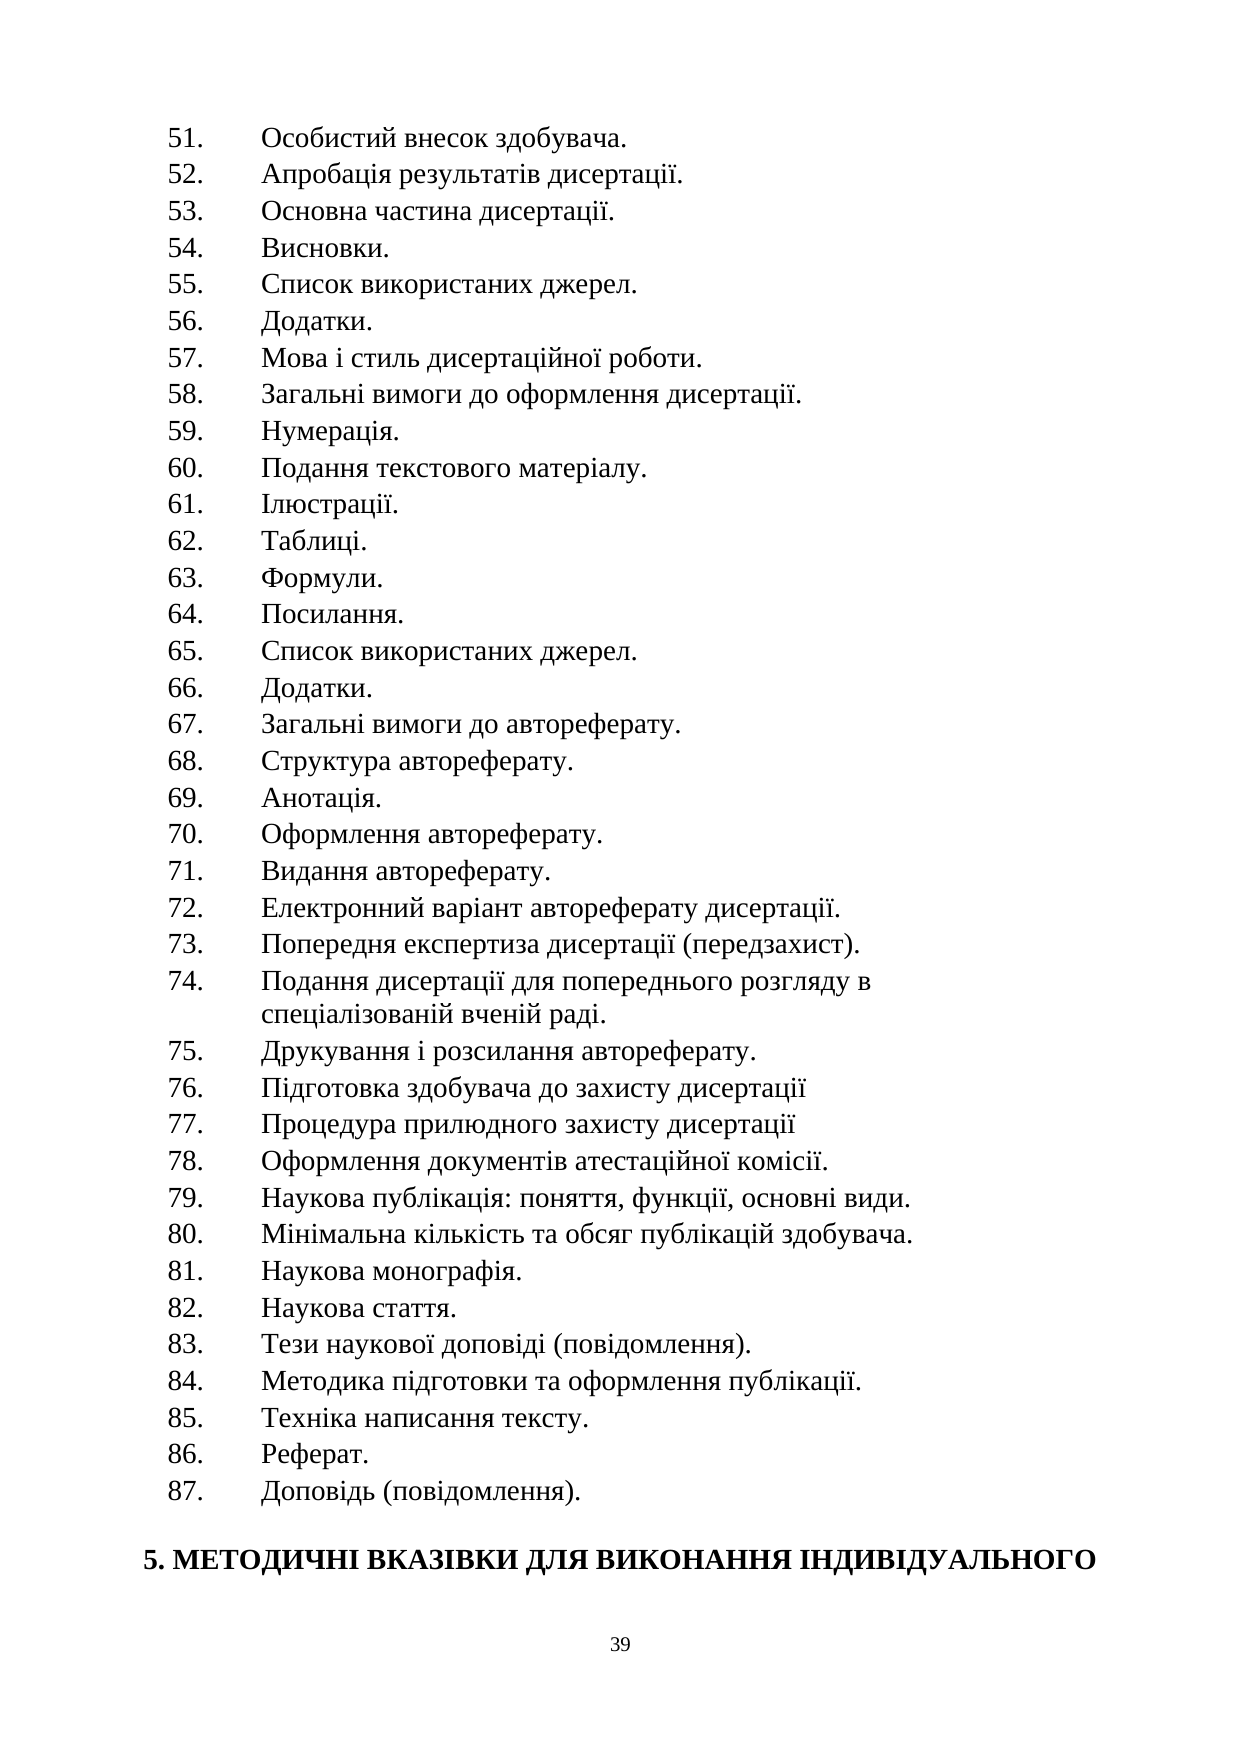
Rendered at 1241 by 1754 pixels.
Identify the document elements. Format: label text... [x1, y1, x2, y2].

table_cell 62. [166, 521, 259, 558]
table_cell Попередня експертиза дисертації (передзахист). [259, 925, 1069, 961]
table_cell 79. [166, 1178, 259, 1215]
table_cell 70. [166, 815, 259, 851]
table_cell 78. [166, 1142, 259, 1178]
table_cell Апробація результатів дисертації. [259, 155, 1069, 191]
table_cell Підготовка здобувача до захисту дисертації [259, 1068, 1069, 1105]
table_cell Ілюстрації. [259, 485, 1069, 521]
table_cell Мова і стиль дисертаційної роботи. [259, 338, 1069, 375]
table_cell Друкування і розсилання автореферату. [259, 1032, 1069, 1068]
table_cell 84. [166, 1362, 259, 1398]
table_cell Додатки. [259, 301, 1069, 338]
table_cell Основна частина дисертації. [259, 191, 1069, 228]
table_cell Техніка написання тексту. [259, 1398, 1069, 1435]
table_cell 63. [166, 558, 259, 595]
table_cell Оформлення автореферату. [259, 815, 1069, 851]
table_cell 54. [166, 228, 259, 265]
table_cell 80. [166, 1215, 259, 1252]
table_cell 60. [166, 448, 259, 485]
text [118, 1542, 1122, 1575]
table_cell Подання дисертації для попереднього розгляду в спеціалізованій вченій раді. [259, 961, 1069, 1032]
table_cell 85. [166, 1398, 259, 1435]
table_cell 58. [166, 375, 259, 411]
table_cell Доповідь (повідомлення). [259, 1472, 1069, 1508]
table_cell Структура автореферату. [259, 741, 1069, 778]
table_cell 53. [166, 191, 259, 228]
table_cell 74. [166, 961, 259, 1032]
table_cell 55. [166, 265, 259, 301]
table_cell Додатки. [259, 668, 1069, 705]
table_cell Список використаних джерел. [259, 631, 1069, 668]
table_cell Реферат. [259, 1435, 1069, 1472]
table_cell 73. [166, 925, 259, 961]
table_cell Наукова монографія. [259, 1252, 1069, 1288]
table_cell 72. [166, 888, 259, 925]
table_cell 75. [166, 1032, 259, 1068]
table_cell Методика підготовки та оформлення публікації. [259, 1362, 1069, 1398]
table_cell 82. [166, 1288, 259, 1325]
table_cell 61. [166, 485, 259, 521]
table_cell 87. [166, 1472, 259, 1508]
table_cell Загальні вимоги до автореферату. [259, 705, 1069, 741]
table_cell Видання автореферату. [259, 851, 1069, 888]
table_cell Електронний варіант автореферату дисертації. [259, 888, 1069, 925]
table_cell Наукова публікація: поняття, функції, основні види. [259, 1178, 1069, 1215]
table_cell 57. [166, 338, 259, 375]
table_cell Висновки. [259, 228, 1069, 265]
table_cell Посилання. [259, 595, 1069, 631]
table_cell Список використаних джерел. [259, 265, 1069, 301]
table_cell 83. [166, 1325, 259, 1362]
table_cell Таблиці. [259, 521, 1069, 558]
table_cell 81. [166, 1252, 259, 1288]
table_cell Особистий внесок здобувача. [259, 118, 1069, 155]
table_cell 67. [166, 705, 259, 741]
table_cell 65. [166, 631, 259, 668]
table_cell 68. [166, 741, 259, 778]
table_cell Оформлення документів атестаційної комісії. [259, 1142, 1069, 1178]
table_cell Мінімальна кількість та обсяг публікацій здобувача. [259, 1215, 1069, 1252]
table_cell 77. [166, 1105, 259, 1142]
table_cell 56. [166, 301, 259, 338]
table_cell Подання текстового матеріалу. [259, 448, 1069, 485]
table_cell 64. [166, 595, 259, 631]
table_cell 69. [166, 778, 259, 815]
table_cell 76. [166, 1068, 259, 1105]
table_cell Анотація. [259, 778, 1069, 815]
table_cell Тези наукової доповіді (повідомлення). [259, 1325, 1069, 1362]
table_cell Формули. [259, 558, 1069, 595]
table_cell 71. [166, 851, 259, 888]
table_cell Нумерація. [259, 411, 1069, 448]
table_cell 51. [166, 118, 259, 155]
table_cell 66. [166, 668, 259, 705]
table_cell 59. [166, 411, 259, 448]
table_cell 52. [166, 155, 259, 191]
table_cell Наукова стаття. [259, 1288, 1069, 1325]
table_cell 86. [166, 1435, 259, 1472]
table_cell Загальні вимоги до оформлення дисертації. [259, 375, 1069, 411]
table_cell Процедура прилюдного захисту дисертації [259, 1105, 1069, 1142]
